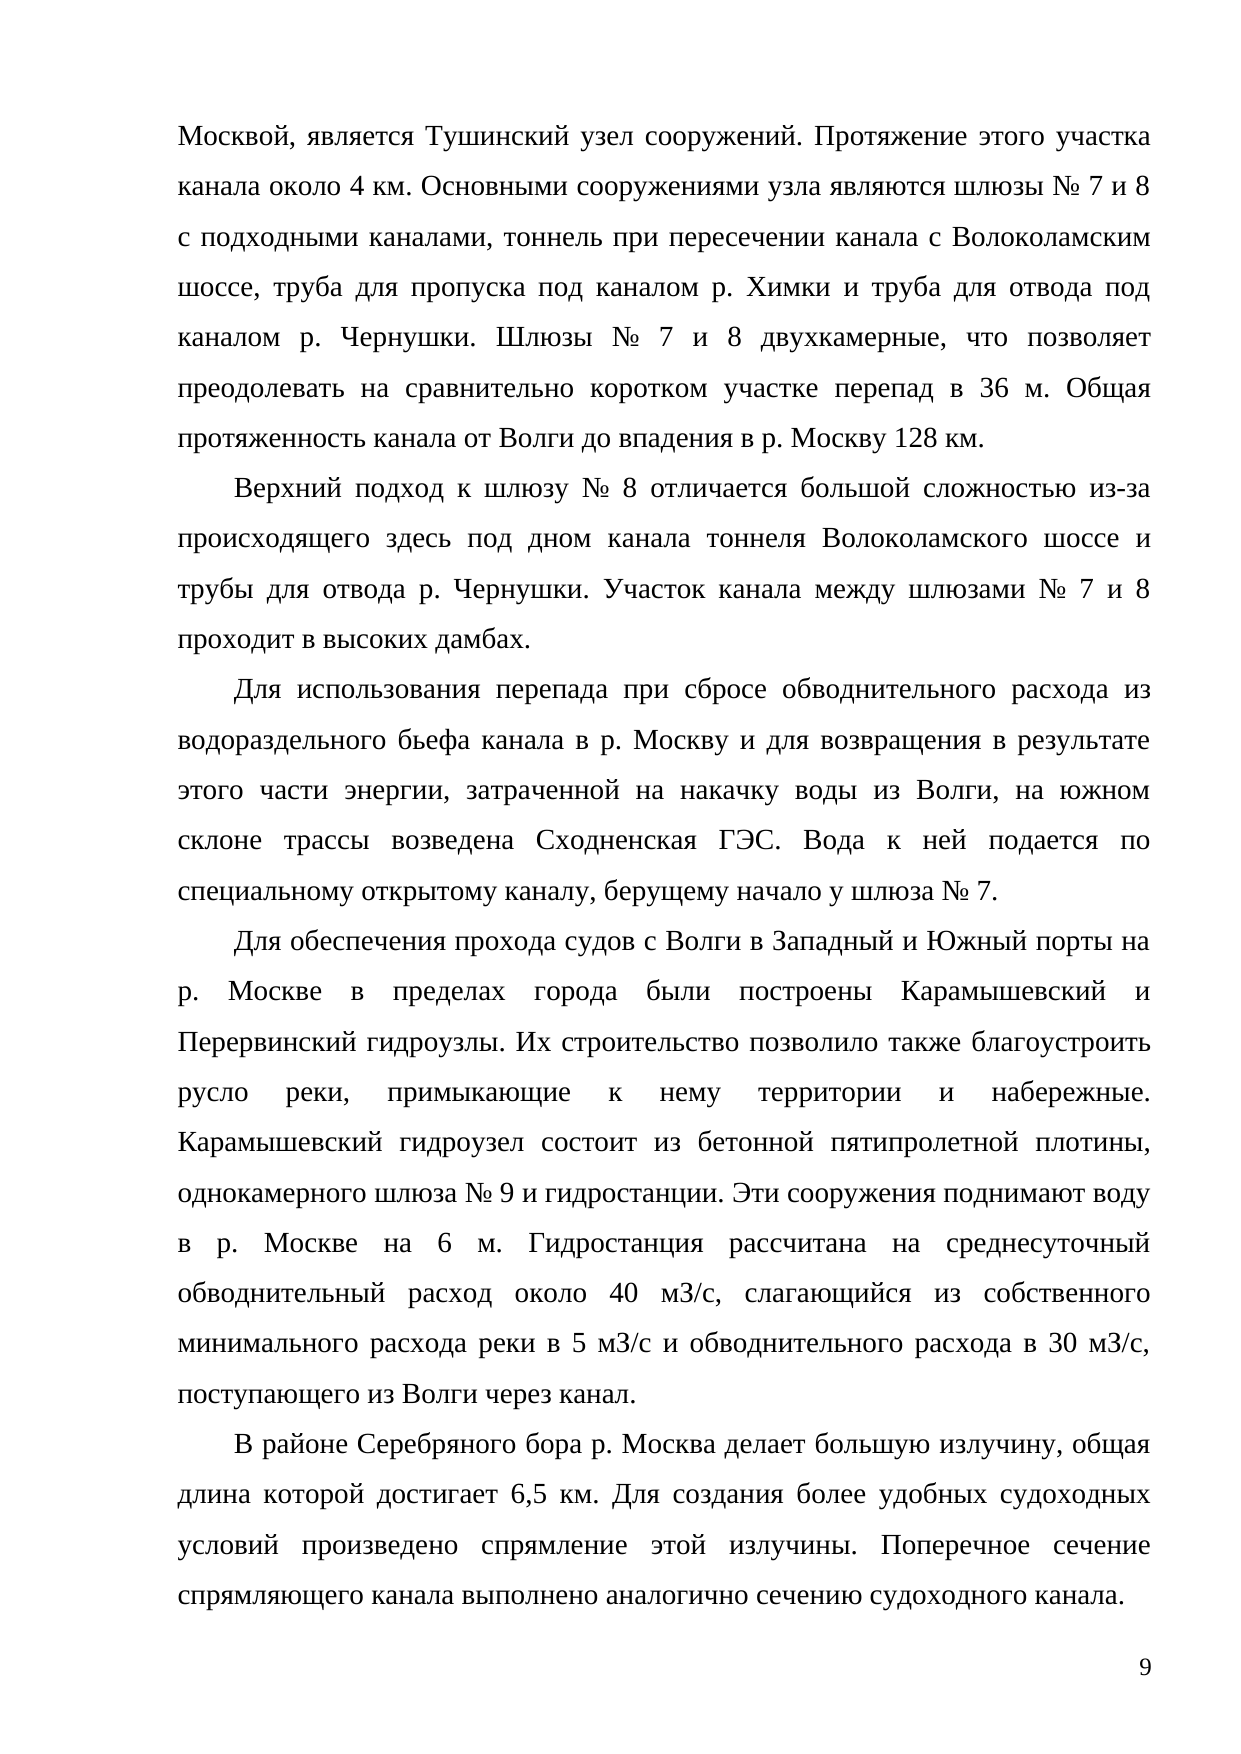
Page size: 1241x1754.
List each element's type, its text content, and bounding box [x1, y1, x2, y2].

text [177, 118, 1152, 453]
text Для обеспечения прохода судов с Волги в Западный и Южный порты на р. Москве в пределах города были построены Карамышевский и Перервинский гидроузлы. Их строительство позволило также благоустроить русло реки, примыкающие к нему территории и набережные. Карамышевский гидроузел состоит из бетонной пятипролетной плотины, однокамерного шлюза № 9 и гидростанции. Эти сооружения поднимают воду в р. Москве на . Гидростанция рассчитана на среднесуточный обводнительный расход около 40 мЗ/с, слагающийся из собственного минимального расхода реки в 5 мЗ/с и обводнительного расхода в 30 мЗ/с, поступающего из Волги через канал. [177, 923, 1152, 1409]
text Для использования перепада при сбросе обводнительного расхода из водораздельного бьефа канала в р. Москву и для возвращения в результате этого части энергии, затраченной на накачку воды из Волги, на южном склоне трассы возведена Сходненская ГЭС. Вода к ней подается по специальному открытому каналу, берущему начало у шлюза № 7. [177, 672, 1152, 906]
text В районе Серебряного бора р. Москва делает большую излучину, общая длина которой достигает . Для создания более удобных судоходных условий произведено спрямление этой излучины. Поперечное сечение спрямляющего канала выполнено аналогично сечению судоходного канала. [177, 1426, 1152, 1611]
text Верхний подход к шлюзу № 8 отличается большой сложностью из-за происходящего здесь под дном канала тоннеля Волоколамского шоссе и трубы для отвода р. Чернушки. Участок канала между шлюзами № 7 и 8 проходит в высоких дамбах. [177, 470, 1152, 655]
